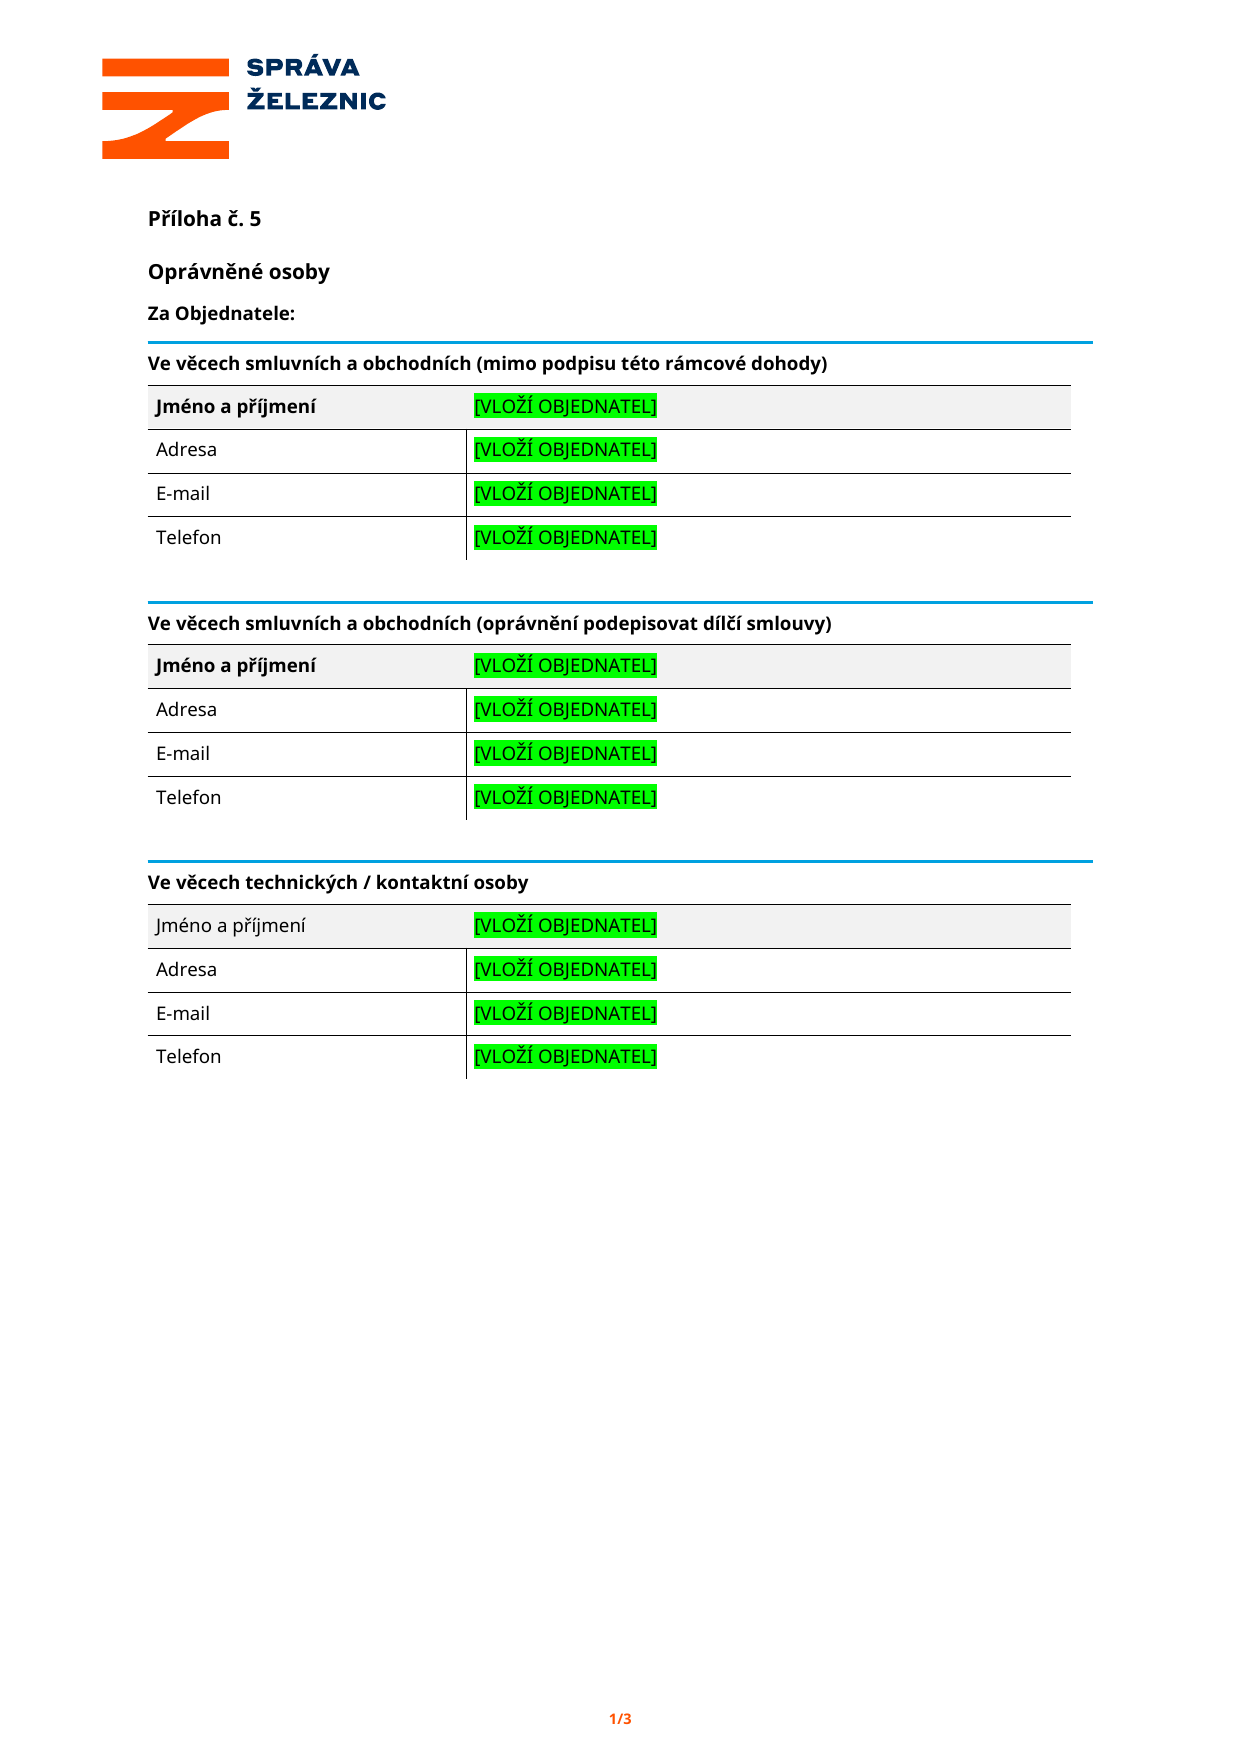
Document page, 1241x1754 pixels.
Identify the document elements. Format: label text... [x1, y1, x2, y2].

table_cell [VLOŽÍ OBJEDNATEL] [467, 733, 1071, 776]
text Ve věcech smluvních a obchodních (mimo podpisu této rámcové dohody) [148, 344, 1093, 376]
table_cell Adresa [148, 949, 466, 992]
table_cell [VLOŽÍ OBJEDNATEL] [467, 689, 1071, 732]
table_cell [VLOŽÍ OBJEDNATEL] [467, 949, 1071, 992]
table_header Jméno a příjmení [148, 905, 466, 948]
text Ve věcech technických / kontaktní osoby [148, 863, 1093, 895]
table_header [VLOŽÍ OBJEDNATEL] [466, 645, 1071, 688]
table_cell [VLOŽÍ OBJEDNATEL] [467, 1036, 1071, 1079]
text Oprávněné osoby [148, 257, 1093, 285]
table_cell [VLOŽÍ OBJEDNATEL] [467, 430, 1071, 472]
table_cell [VLOŽÍ OBJEDNATEL] [467, 993, 1071, 1035]
table_cell Telefon [148, 777, 466, 820]
table_cell Telefon [148, 517, 466, 560]
table_cell [VLOŽÍ OBJEDNATEL] [467, 474, 1071, 516]
table_cell E-mail [148, 474, 466, 516]
text Ve věcech smluvních a obchodních (oprávnění podepisovat dílčí smlouvy) [148, 604, 1093, 636]
table_cell E-mail [148, 993, 466, 1035]
table_cell [VLOŽÍ OBJEDNATEL] [467, 777, 1071, 820]
table_header [VLOŽÍ OBJEDNATEL] [466, 386, 1071, 428]
table_header Jméno a příjmení [148, 386, 466, 428]
table_cell E-mail [148, 733, 466, 776]
table_cell Adresa [148, 430, 466, 472]
table_cell Telefon [148, 1036, 466, 1079]
table_header [VLOŽÍ OBJEDNATEL] [466, 905, 1071, 948]
text Za Objednatele: [148, 301, 1093, 326]
table_cell [VLOŽÍ OBJEDNATEL] [467, 517, 1071, 560]
table_cell Adresa [148, 689, 466, 732]
text Příloha č. 5 [148, 203, 1093, 232]
table_header Jméno a příjmení [148, 645, 466, 688]
